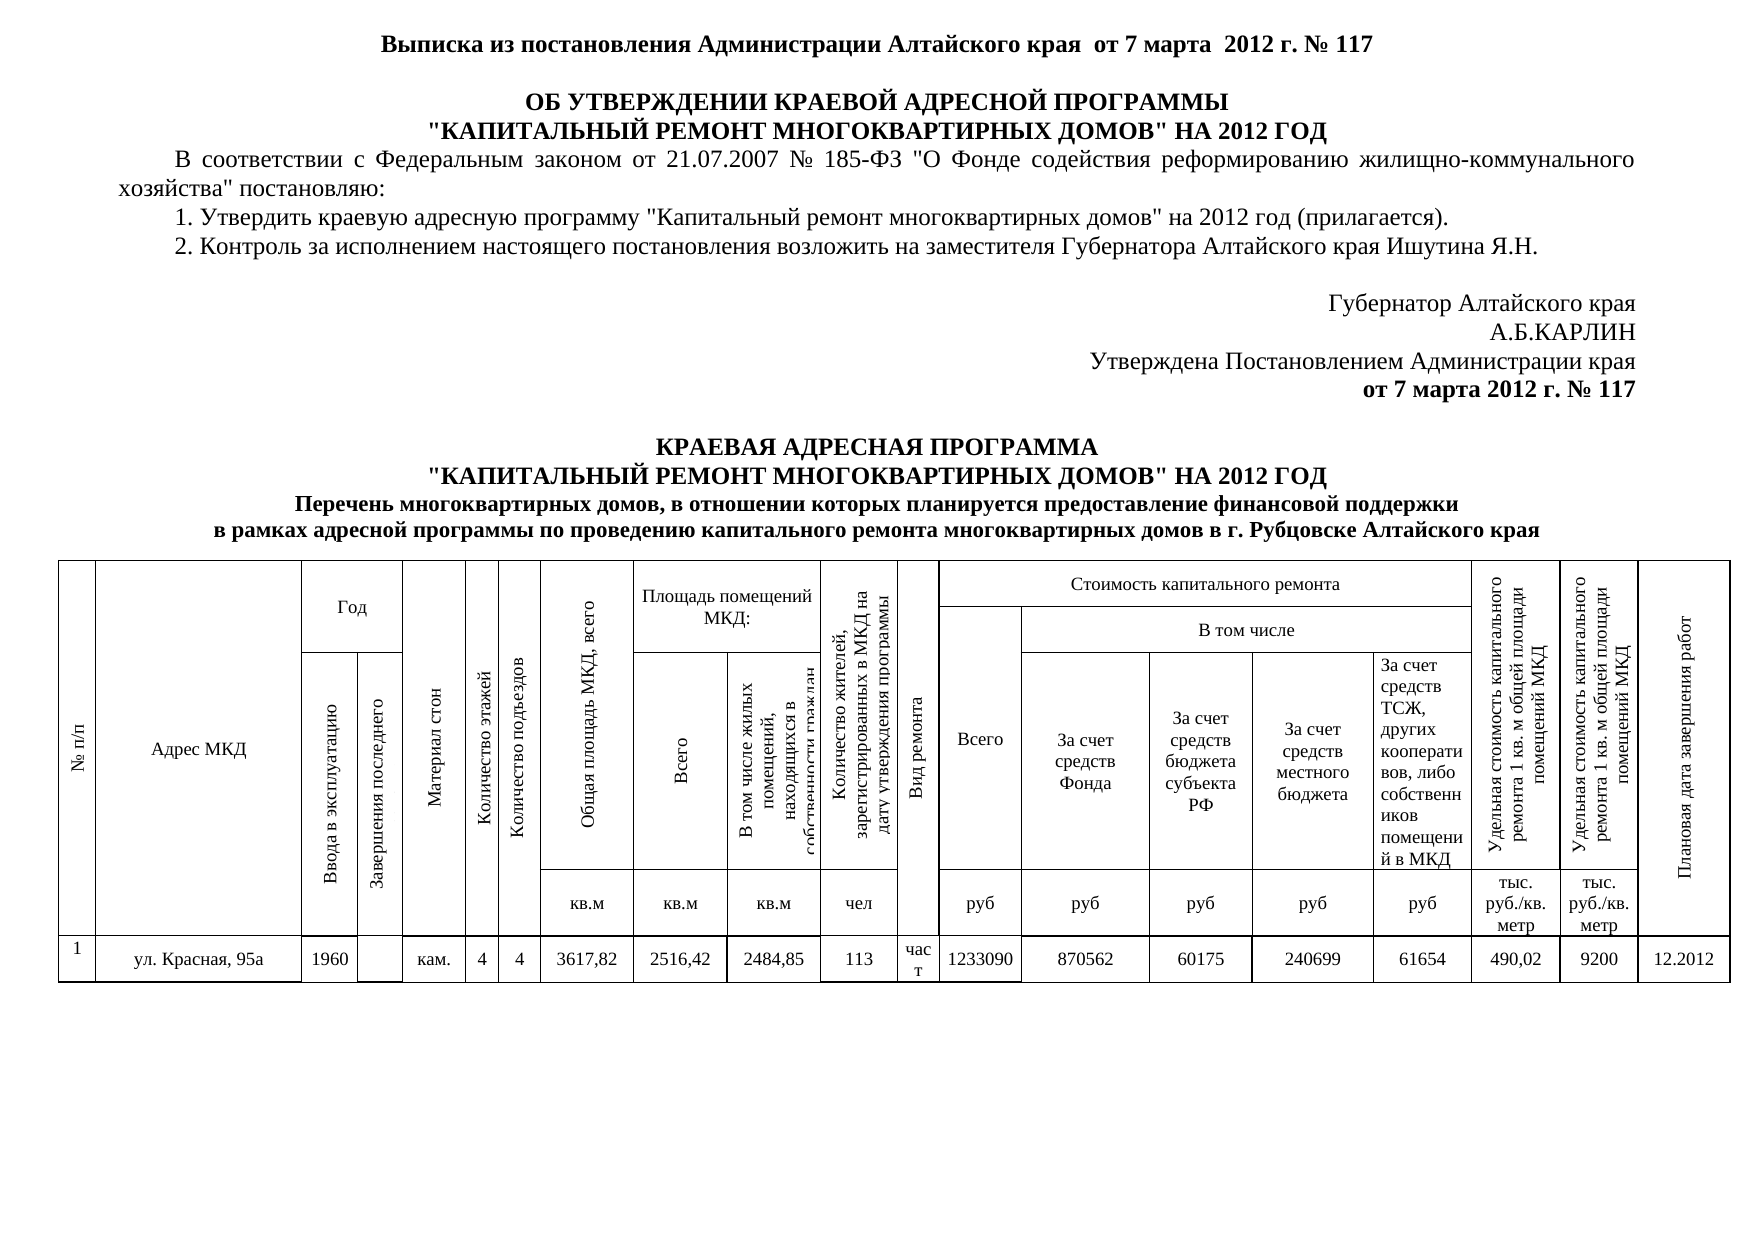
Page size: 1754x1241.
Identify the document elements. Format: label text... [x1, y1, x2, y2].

table_cell 870562 [1022, 937, 1149, 981]
table_cell 1960 [302, 937, 357, 981]
table_cell кв.м [728, 870, 820, 935]
table_cell руб [940, 870, 1021, 935]
table_header Количество подъездов [499, 561, 540, 935]
table_cell част [898, 936, 939, 981]
text Губернатор Алтайского края [118, 288, 1636, 317]
table_header Плановая дата завершения работ [1639, 561, 1729, 935]
table_cell 60175 [1150, 937, 1251, 981]
text ОБ УТВЕРЖДЕНИИ КРАЕВОЙ АДРЕСНОЙ ПРОГРАММЫ [118, 87, 1636, 116]
table_cell руб [1022, 870, 1149, 935]
table_cell [358, 936, 402, 981]
table_cell В том числе [1022, 607, 1471, 652]
table_cell 3617,82 [541, 937, 633, 981]
table_cell ул. Красная, 95а [96, 936, 301, 981]
text В соответствии с Федеральным законом от 21.07.2007 № 185-ФЗ "О Фонде содействия реформированию жилищно-коммунального хозяйства" постановляю: [118, 144, 1636, 202]
text "КАПИТАЛЬНЫЙ РЕМОНТ МНОГОКВАРТИРНЫХ ДОМОВ" НА 2012 ГОД [118, 461, 1636, 489]
table_header Год [302, 561, 402, 652]
text А.Б.КАРЛИН [118, 317, 1636, 346]
table_cell 113 [821, 936, 897, 981]
table_cell 1233090 [940, 936, 1021, 981]
table_cell Всего [634, 653, 727, 869]
table_cell За счет средств Фонда [1022, 653, 1149, 869]
table_cell Завершения последнего ремонта [358, 653, 402, 935]
table_cell кам. [403, 937, 465, 981]
table_header Адрес МКД [96, 561, 301, 935]
table_cell 4 [466, 937, 498, 981]
table_cell Ввода в эксплуатацию [302, 653, 357, 935]
table_header Стоимость капитального ремонта [940, 561, 1471, 606]
table_cell Всего [940, 607, 1021, 869]
text в рамках адресной программы по проведению капитального ремонта многоквартирных домов в г. Рубцовске Алтайского края [118, 516, 1636, 542]
table_cell тыс. руб./кв. метр [1472, 870, 1560, 935]
text 2. Контроль за исполнением настоящего постановления возложить на заместителя Губернатора Алтайского края Ишутина Я.Н. [118, 231, 1636, 259]
table_header Количество этажей [466, 561, 498, 935]
table_cell руб [1150, 870, 1252, 935]
table_header Общая площадь МКД, всего [541, 561, 633, 869]
table_cell За счет средств ТСЖ, других кооперативов, либо собственников помещений в МКД [1374, 653, 1471, 869]
table_cell 12.2012 [1639, 937, 1729, 981]
table_cell чел [821, 870, 897, 935]
table_cell 490,02 [1472, 937, 1559, 981]
table_header Материал стон [403, 561, 465, 935]
table_header Количество жителей, зарегистрированных в МКД на дату утверждения программы [821, 561, 897, 869]
table_cell В том числе жилых помещений, находящихся в собственности граждан [728, 653, 820, 869]
table_cell 2516,42 [634, 937, 726, 981]
table_cell За счет средств местного бюджета [1253, 653, 1373, 869]
table_cell 1 [59, 936, 95, 981]
table_cell 61654 [1374, 937, 1471, 981]
text Перечень многоквартирных домов, в отношении которых планируется предоставление финансовой поддержки [118, 489, 1636, 516]
table_header Вид ремонта [898, 561, 938, 935]
table_header № п/п [59, 561, 95, 935]
table_cell 240699 [1253, 937, 1373, 981]
text Утверждена Постановлением Администрации края [118, 346, 1636, 374]
table_header Удельная стоимость капитального ремонта 1 кв. м общей площади помещений МКД [1472, 561, 1559, 869]
table_header Площадь помещений МКД: [634, 561, 820, 652]
text "КАПИТАЛЬНЫЙ РЕМОНТ МНОГОКВАРТИРНЫХ ДОМОВ" НА 2012 ГОД [118, 116, 1636, 144]
text 1. Утвердить краевую адресную программу "Капитальный ремонт многоквартирных домов" на 2012 год (прилагается). [118, 202, 1636, 231]
table_cell 4 [499, 937, 540, 981]
table_cell тыс. руб./кв. метр [1561, 870, 1637, 935]
table_cell руб [1253, 870, 1373, 935]
table_cell За счет средств бюджета субъекта РФ [1150, 653, 1252, 869]
table_cell кв.м [541, 870, 633, 935]
text от 7 марта 2012 г. № 117 [118, 374, 1636, 403]
table_header Удельная стоимость капитального ремонта 1 кв. м общей площади помещений МКД [1561, 561, 1637, 869]
table_cell 2484,85 [728, 937, 820, 981]
table_cell руб [1374, 870, 1471, 935]
text Выписка из постановления Администрации Алтайского края от 7 марта 2012 г. № 117 [118, 29, 1636, 58]
table_cell кв.м [634, 870, 727, 935]
table_cell 9200 [1561, 937, 1637, 981]
text КРАЕВАЯ АДРЕСНАЯ ПРОГРАММА [118, 432, 1636, 461]
